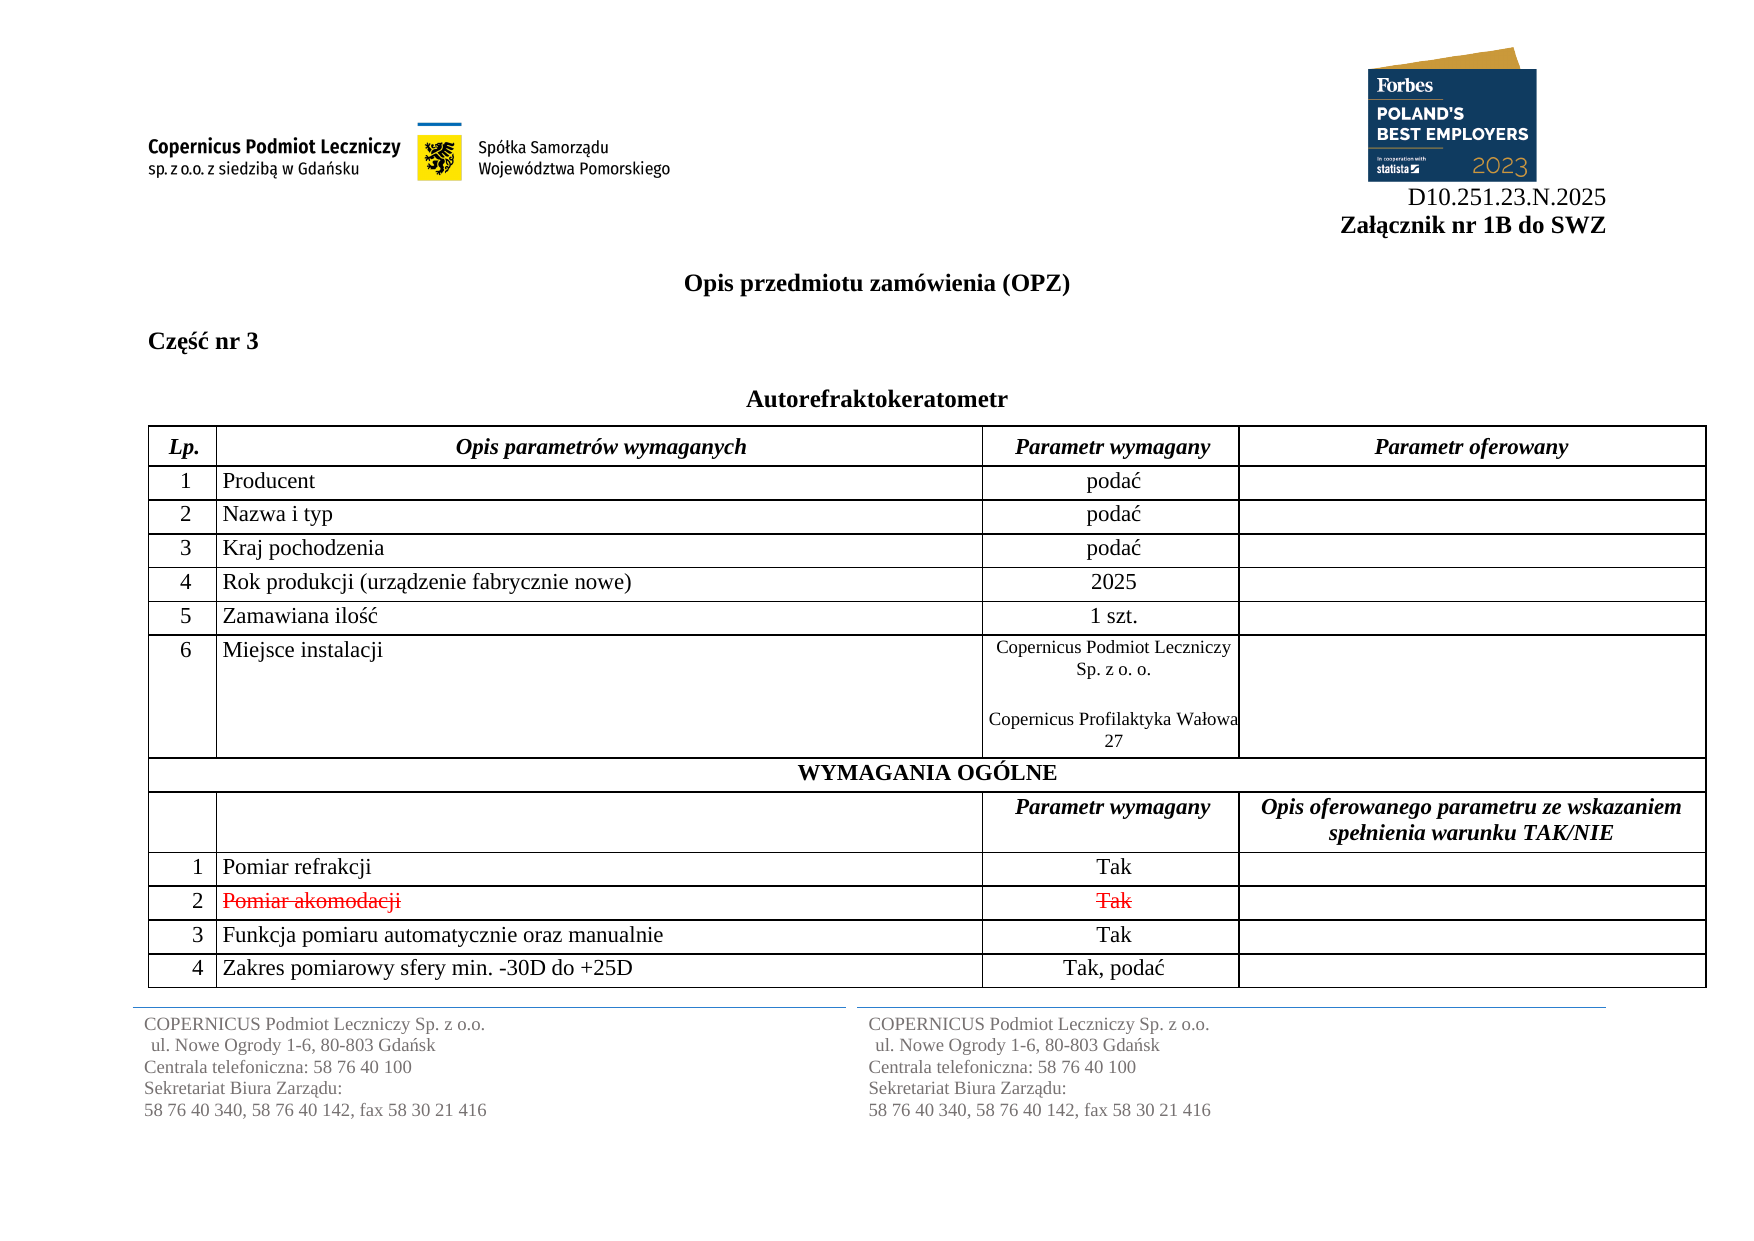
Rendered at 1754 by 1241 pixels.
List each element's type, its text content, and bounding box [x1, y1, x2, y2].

table_cell 2025 [983, 568, 1238, 601]
table_cell Zamawiana ilość [217, 602, 982, 634]
table_cell 3 [149, 535, 216, 567]
table_cell podać [983, 501, 1238, 533]
table_cell [1240, 887, 1705, 919]
table_cell 2 [149, 501, 216, 533]
table_cell WYMAGANIA OGÓLNE [149, 759, 1705, 791]
table_cell Pomiar akomodacji [217, 887, 982, 919]
table_cell [1240, 955, 1705, 987]
table_cell 5 [149, 602, 216, 634]
table_cell 6 [149, 636, 216, 757]
text Załącznik nr 1B do SWZ [148, 210, 1606, 239]
table_cell Tak, podać [983, 955, 1238, 987]
table_cell [1240, 467, 1705, 499]
table_cell Parametr wymagany [983, 793, 1238, 851]
table_cell Producent [217, 467, 982, 499]
table_cell [1240, 535, 1705, 567]
table_cell Tak [983, 853, 1238, 885]
table_cell Zakres pomiarowy sfery min. -30D do +25D [217, 955, 982, 987]
table_cell 1 [149, 853, 216, 885]
table_cell Copernicus Podmiot Leczniczy Sp. z o. o. Copernicus Profilaktyka Wałowa 27 [983, 636, 1238, 757]
text Opis przedmiotu zamówienia (OPZ) [148, 268, 1606, 297]
picture [147, 122, 673, 182]
table_cell Miejsce instalacji [217, 636, 982, 757]
table_cell [1240, 602, 1705, 634]
table_cell podać [983, 535, 1238, 567]
table_cell [1240, 568, 1705, 601]
table_cell podać [983, 467, 1238, 499]
table_cell Tak [983, 887, 1238, 919]
table_cell [149, 793, 216, 851]
table_header Lp. [149, 427, 216, 465]
table_cell 1 szt. [983, 602, 1238, 634]
table_cell [1240, 636, 1705, 757]
table_cell Kraj pochodzenia [217, 535, 982, 567]
table_cell 1 [149, 467, 216, 499]
table_cell 4 [149, 955, 216, 987]
table_cell [217, 793, 982, 851]
table_cell Tak [983, 921, 1238, 953]
table_cell 2 [149, 887, 216, 919]
table_cell 4 [149, 568, 216, 601]
table_header Parametr wymagany [983, 427, 1238, 465]
table_cell Nazwa i typ [217, 501, 982, 533]
table_cell Pomiar refrakcji [217, 853, 982, 885]
table_cell Opis oferowanego parametru ze wskazaniem spełnienia warunku TAK/NIE [1240, 793, 1705, 851]
table_cell Rok produkcji (urządzenie fabrycznie nowe) [217, 568, 982, 601]
text Autorefraktokeratometr [148, 384, 1606, 413]
table_cell 3 [149, 921, 216, 953]
table_cell Funkcja pomiaru automatycznie oraz manualnie [217, 921, 982, 953]
table_header Parametr oferowany [1240, 427, 1705, 465]
table_header Opis parametrów wymaganych [217, 427, 982, 465]
text Część nr 3 [148, 326, 1606, 355]
table_cell [1240, 501, 1705, 533]
picture [1368, 47, 1537, 182]
table_cell [1240, 853, 1705, 885]
table_cell [1240, 921, 1705, 953]
